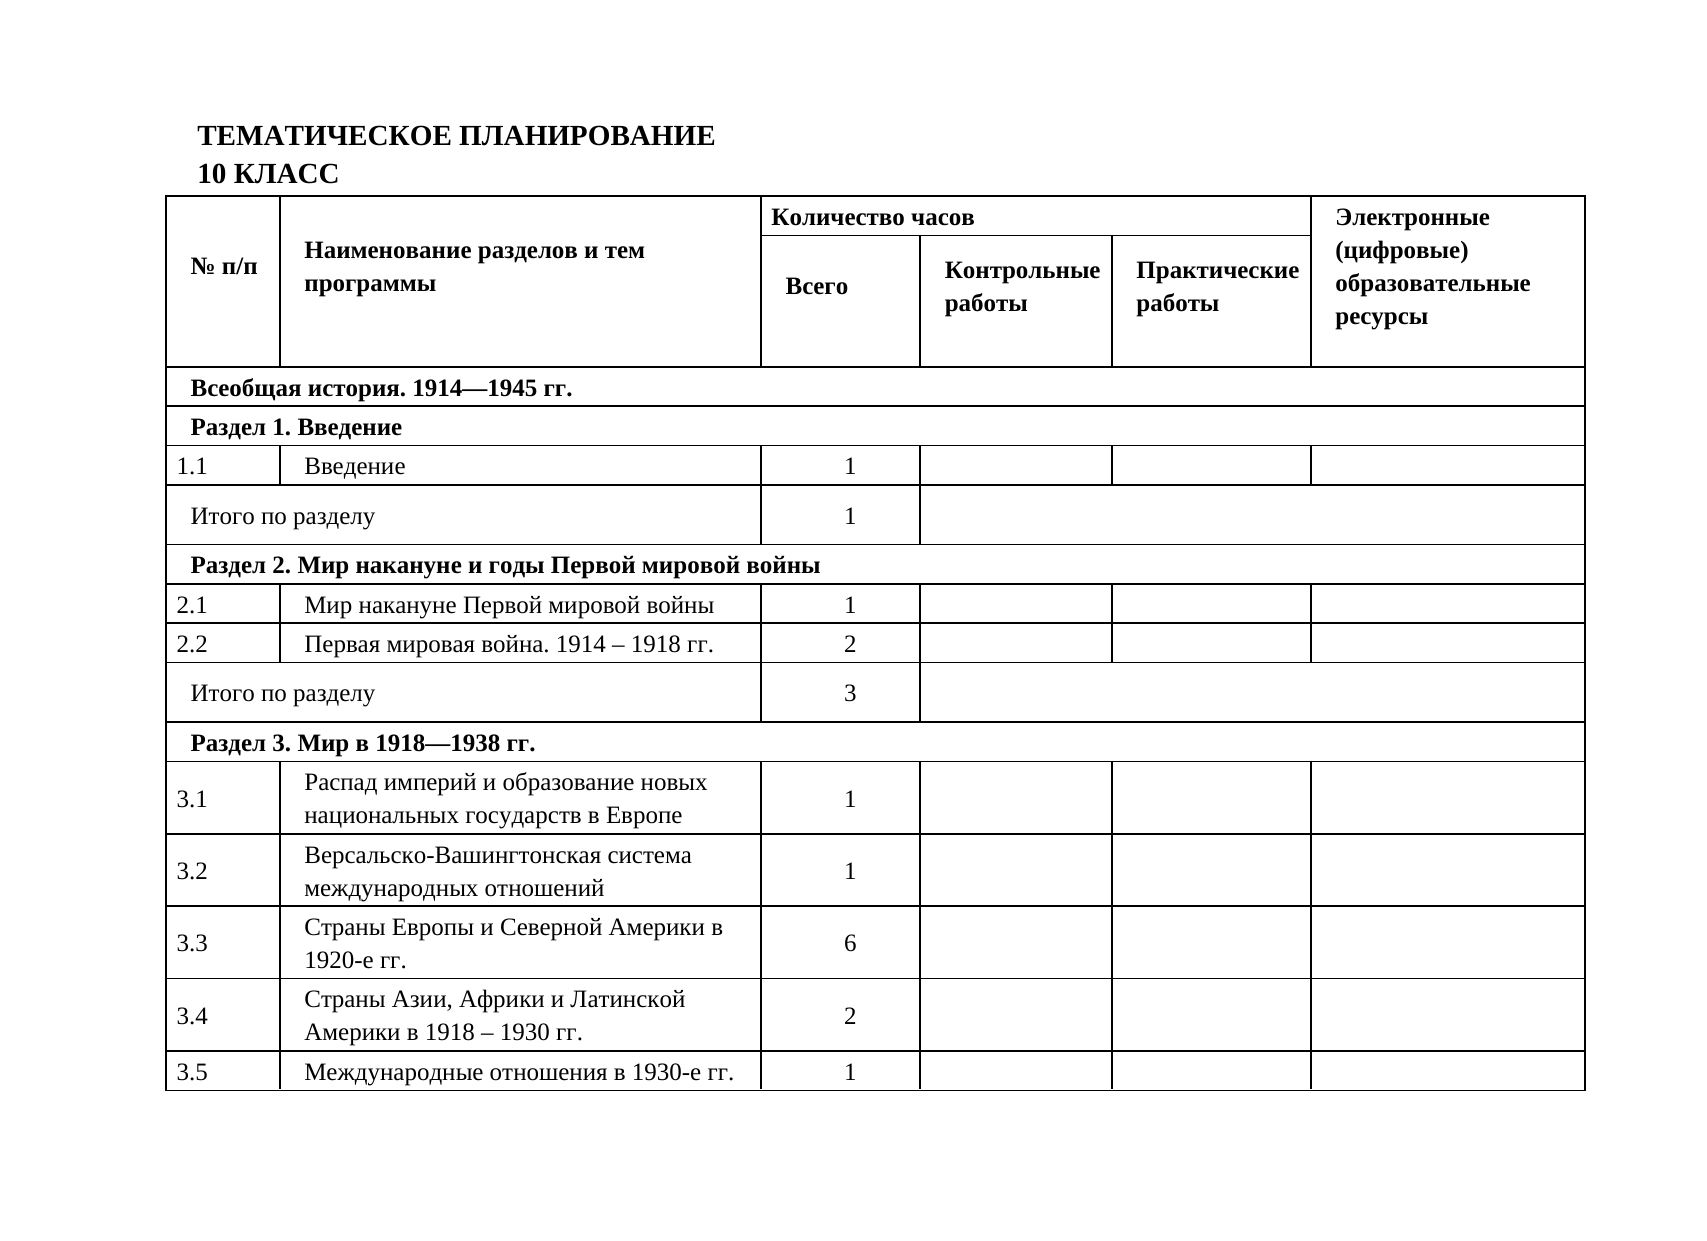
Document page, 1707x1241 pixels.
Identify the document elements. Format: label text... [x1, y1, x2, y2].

table_cell [1312, 835, 1584, 905]
table_cell Раздел 3. Мир в 1918—1938 гг. [167, 723, 1584, 761]
table_cell Первая мировая война. 1914 – 1918 гг. [281, 624, 760, 662]
table_cell [921, 835, 1111, 905]
table_header Электронные (цифровые) образовательные ресурсы [1312, 197, 1584, 366]
table_cell [1312, 907, 1584, 978]
table_cell 2 [762, 979, 919, 1050]
table_header № п/п [167, 197, 279, 366]
table_cell [1312, 762, 1584, 833]
table_cell 1 [762, 486, 919, 543]
table_cell [1113, 624, 1310, 662]
table_cell 1.1 [167, 446, 279, 484]
table_cell 3 [762, 663, 919, 721]
table_cell Международные отношения в 1930-е гг. [281, 1052, 760, 1089]
table_cell 3.4 [167, 979, 279, 1050]
table_cell [1312, 979, 1584, 1050]
table_cell [1113, 907, 1310, 978]
table_cell 1 [762, 762, 919, 833]
table_cell 2.2 [167, 624, 279, 662]
table_cell [1113, 979, 1310, 1050]
table_cell [921, 1052, 1111, 1089]
table_cell Практические работы [1113, 236, 1310, 366]
table_cell 6 [762, 907, 919, 978]
table_cell Страны Азии, Африки и Латинской Америки в 1918 – 1930 гг. [281, 979, 760, 1050]
text 10 КЛАСС [190, 157, 1618, 190]
text ТЕМАТИЧЕСКОЕ ПЛАНИРОВАНИЕ [190, 118, 1618, 152]
table_cell 1 [762, 446, 919, 484]
table_cell [1312, 446, 1584, 484]
table_cell Раздел 1. Введение [167, 407, 1584, 445]
table_cell 3.3 [167, 907, 279, 978]
table_cell [1113, 1052, 1310, 1089]
table_cell Итого по разделу [167, 486, 760, 543]
table_cell [1312, 624, 1584, 662]
table_cell 2.1 [167, 585, 279, 622]
table_cell [921, 486, 1584, 543]
table_cell Раздел 2. Мир накануне и годы Первой мировой войны [167, 545, 1584, 583]
table_cell Распад империй и образование новых национальных государств в Европе [281, 762, 760, 833]
table_cell 3.1 [167, 762, 279, 833]
table_cell [1312, 585, 1584, 622]
table_header Наименование разделов и тем программы [281, 197, 760, 366]
table_cell [1113, 585, 1310, 622]
table_cell Всего [762, 236, 919, 366]
table_cell 1 [762, 1052, 919, 1089]
table_cell [1113, 762, 1310, 833]
table_cell [921, 624, 1111, 662]
table_cell [921, 585, 1111, 622]
table_cell Итого по разделу [167, 663, 760, 721]
table_cell [1113, 446, 1310, 484]
table_cell Контрольные работы [921, 236, 1111, 366]
table_cell Страны Европы и Северной Америки в 1920-е гг. [281, 907, 760, 978]
table_cell [921, 663, 1584, 721]
table_cell [921, 907, 1111, 978]
table_cell 2 [762, 624, 919, 662]
table_cell [921, 762, 1111, 833]
table_cell 3.5 [167, 1052, 279, 1089]
table_cell Введение [281, 446, 760, 484]
table_cell Всеобщая история. 1914—1945 гг. [167, 368, 1584, 405]
table_header Количество часов [762, 197, 1310, 234]
table_cell 3.2 [167, 835, 279, 905]
table_cell [1312, 1052, 1584, 1089]
table_cell 1 [762, 585, 919, 622]
table_cell [921, 979, 1111, 1050]
table_cell 1 [762, 835, 919, 905]
table_cell [1113, 835, 1310, 905]
table_cell Мир накануне Первой мировой войны [281, 585, 760, 622]
table_cell Версальско-Вашингтонская система международных отношений [281, 835, 760, 905]
table_cell [921, 446, 1111, 484]
